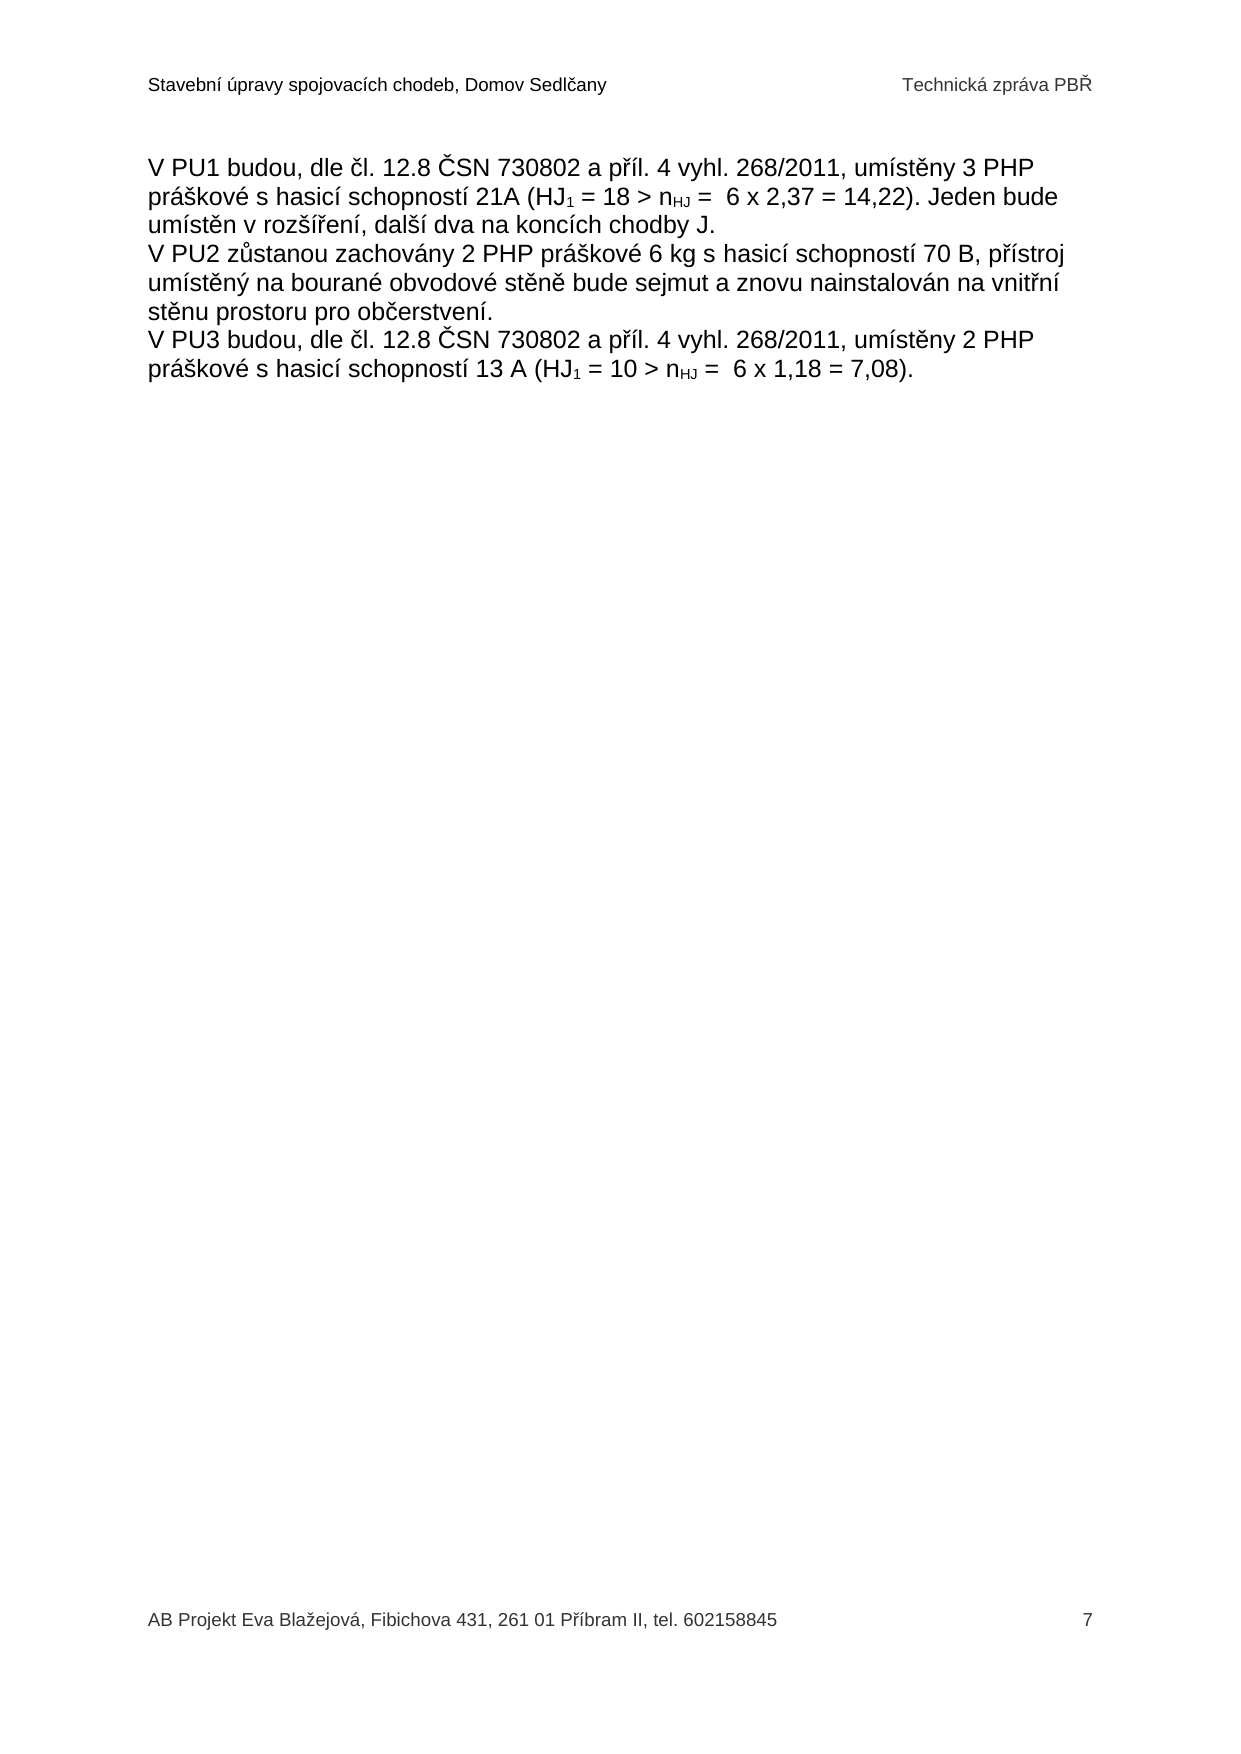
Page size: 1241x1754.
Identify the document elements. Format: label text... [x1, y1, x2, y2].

text V PU3 budou, dle čl. 12.8 ČSN 730802 a příl. 4 vyhl. 268/2011, umístěny 2 PHP práškové s hasicí schopností 13 A (HJ1 = 10 > nHJ = 6 x 1,18 = 7,08). [148, 325, 1093, 383]
text V PU2 zůstanou zachovány 2 PHP práškové 6 kg s hasicí schopností 70 B, přístroj umístěný na bourané obvodové stěně bude sejmut a znovu nainstalován na vnitřní stěnu prostoru pro občerstvení. [148, 239, 1093, 325]
text V PU1 budou, dle čl. 12.8 ČSN 730802 a příl. 4 vyhl. 268/2011, umístěny 3 PHP [148, 153, 1093, 182]
text práškové s hasicí schopností 21A (HJ1 = 18 > nHJ = 6 x 2,37 = 14,22). Jeden bude umístěn v rozšíření, další dva na koncích chodby J. [148, 182, 1093, 239]
